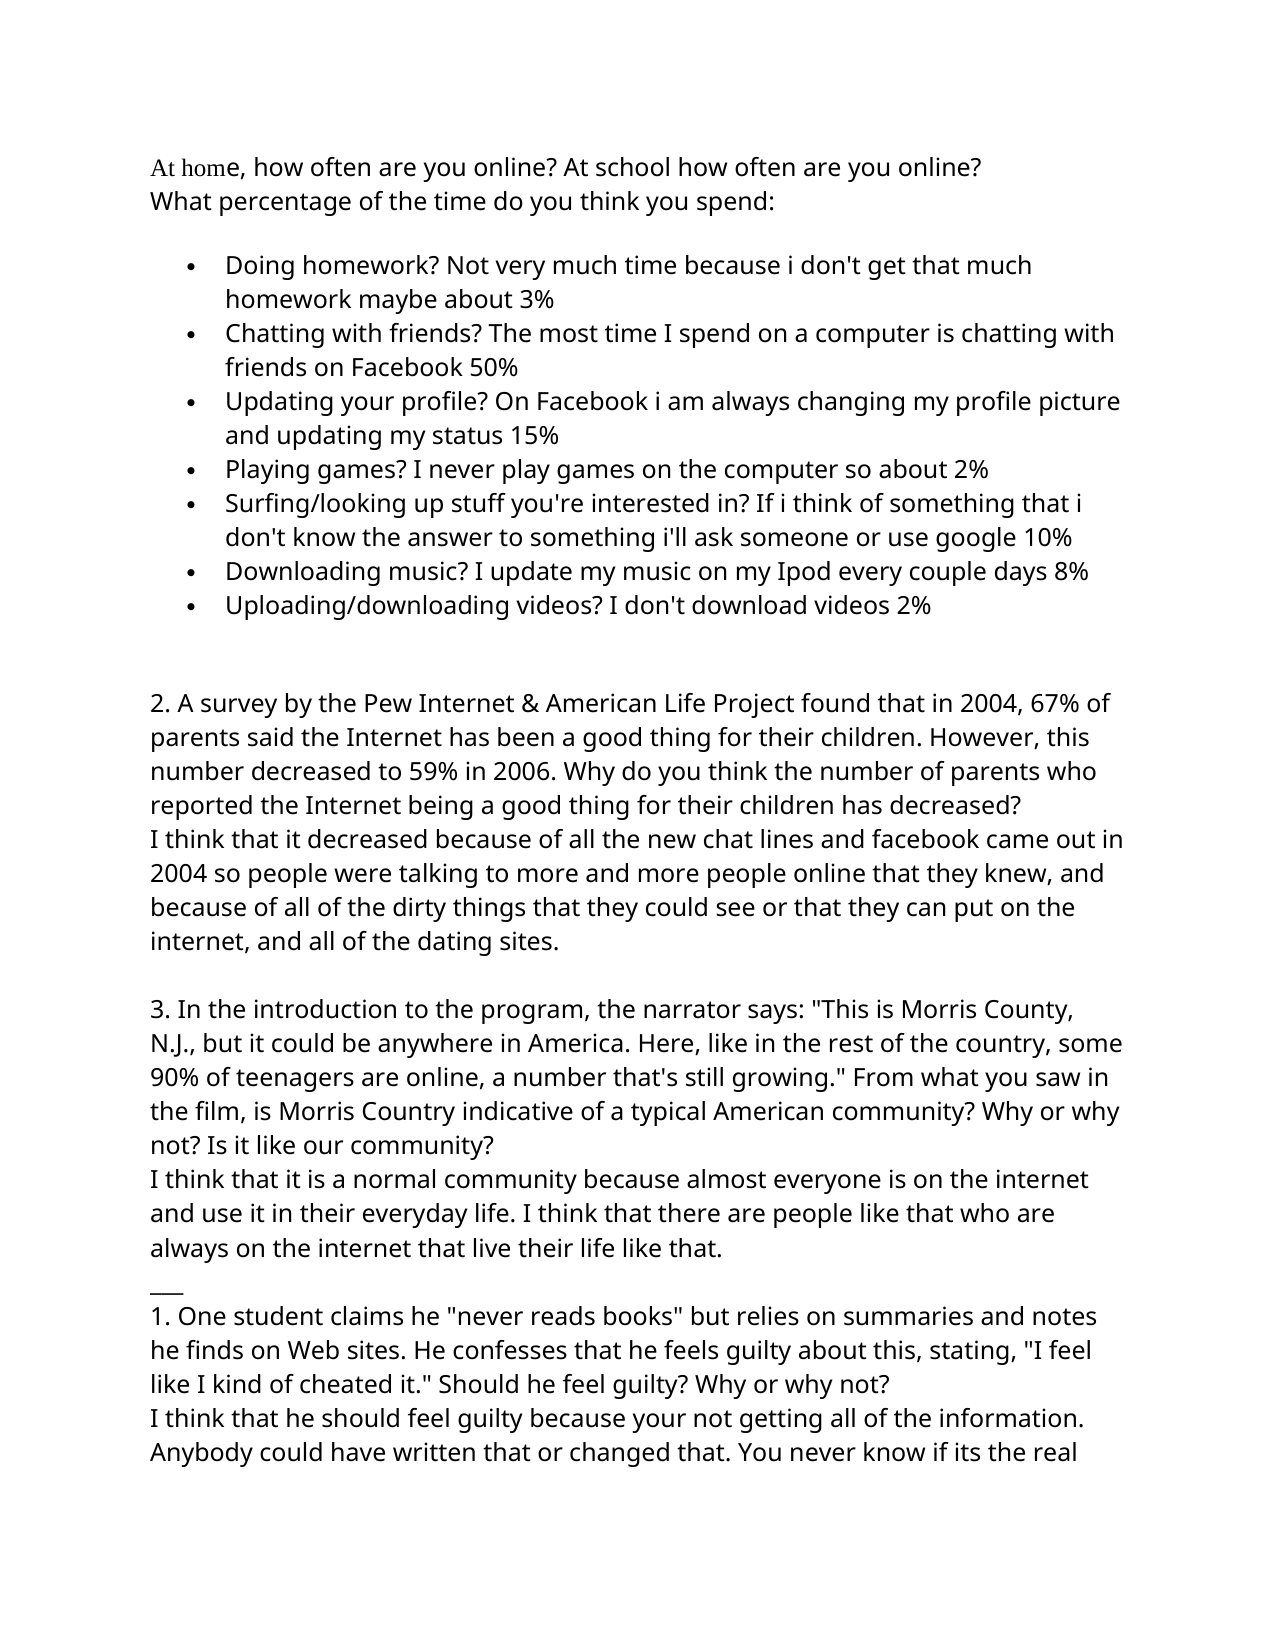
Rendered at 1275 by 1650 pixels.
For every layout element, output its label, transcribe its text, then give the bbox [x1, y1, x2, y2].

list Surfing/looking up stuff you're interested in? If i think of something that i don't know the answer to something i'll ask someone or use google 10% [187, 486, 1125, 554]
list Uploading/downloading videos? I don't download videos 2% [187, 588, 1125, 622]
list Chatting with friends? The most time I spend on a computer is chatting with friends on Facebook 50% [187, 315, 1125, 383]
list Downloading music? I update my music on my Ipod every couple days 8% [187, 554, 1125, 588]
list Doing homework? Not very much time because i don't get that much homework maybe about 3% [187, 247, 1125, 315]
list Updating your profile? On Facebook i am always changing my profile picture and updating my status 15% [187, 383, 1125, 452]
text At home, how often are you online? At school how often are you online? What percentage of the time do you think you spend: [150, 150, 1125, 218]
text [150, 651, 1125, 1469]
list Playing games? I never play games on the computer so about 2% [187, 452, 1125, 486]
